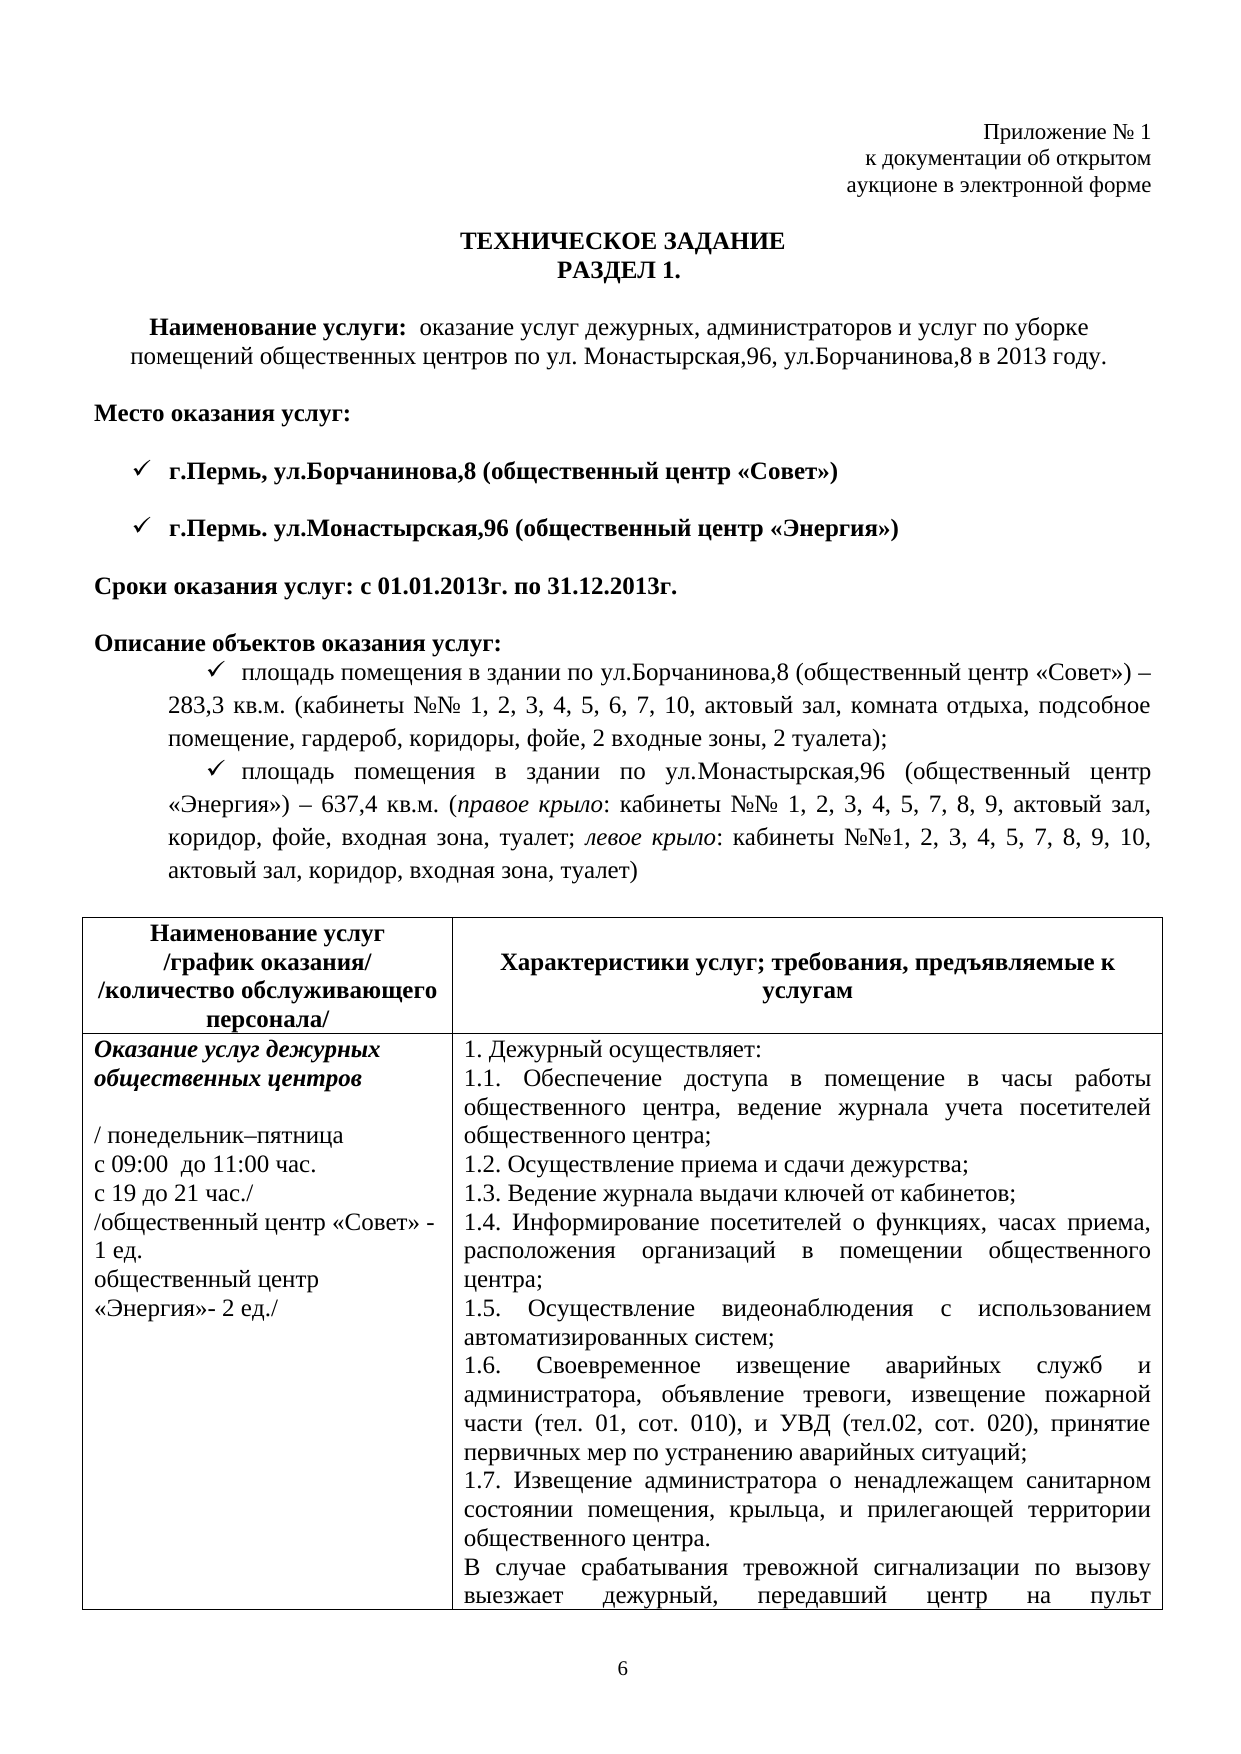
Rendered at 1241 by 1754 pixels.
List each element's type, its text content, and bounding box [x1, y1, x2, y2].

text Описание объектов оказания услуг: [94, 628, 1152, 657]
table_header Наименование услуг /график оказания/ /количество обслуживающего персонала/ [83, 918, 452, 1033]
list площадь помещения в здании по ул.Борчанинова,8 (общественный центр «Совет») – 283,3 кв.м. (кабинеты №№ 1, 2, 3, 4, 5, 6, 7, 10, актовый зал, комната отдыха, подсобное помещение, гардероб, коридоры, фойе, 2 входные зоны, 2 туалета); [168, 657, 1152, 752]
subtitle Наименование услуги: оказание услуг дежурных, администраторов и услуг по уборке помещений общественных центров по ул. Монастырская,96, ул.Борчанинова,8 в 2013 году. [94, 312, 1144, 370]
list площадь помещения в здании по ул.Монастырская,96 (общественный центр «Энергия») – 637,4 кв.м. (правое крыло: кабинеты №№ 1, 2, 3, 4, 5, 7, 8, 9, актовый зал, коридор, фойе, входная зона, туалет; левое крыло: кабинеты №№1, 2, 3, 4, 5, 7, 8, 9, 10, актовый зал, коридор, входная зона, туалет) [168, 756, 1152, 884]
subtitle г.Пермь, ул.Борчанинова,8 (общественный центр «Совет») [131, 456, 1144, 485]
text аукционе в электронной форме [94, 171, 1152, 197]
subtitle Место оказания услуг: [94, 398, 1144, 427]
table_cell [453, 1034, 1162, 1609]
text к документации об открытом [94, 144, 1152, 171]
text Приложение № 1 [94, 118, 1152, 144]
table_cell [83, 1034, 452, 1609]
subtitle г.Пермь. ул.Монастырская,96 (общественный центр «Энергия») [131, 513, 1144, 542]
subtitle Сроки оказания услуг: с 01.01.2013г. по 31.12.2013г. [94, 571, 1144, 600]
table_header Характеристики услуг; требования, предъявляемые к услугам [453, 918, 1162, 1033]
subtitle РАЗДЕЛ 1. [94, 255, 1144, 283]
text ТЕХНИЧЕСКОЕ ЗАДАНИЕ [94, 226, 1152, 255]
